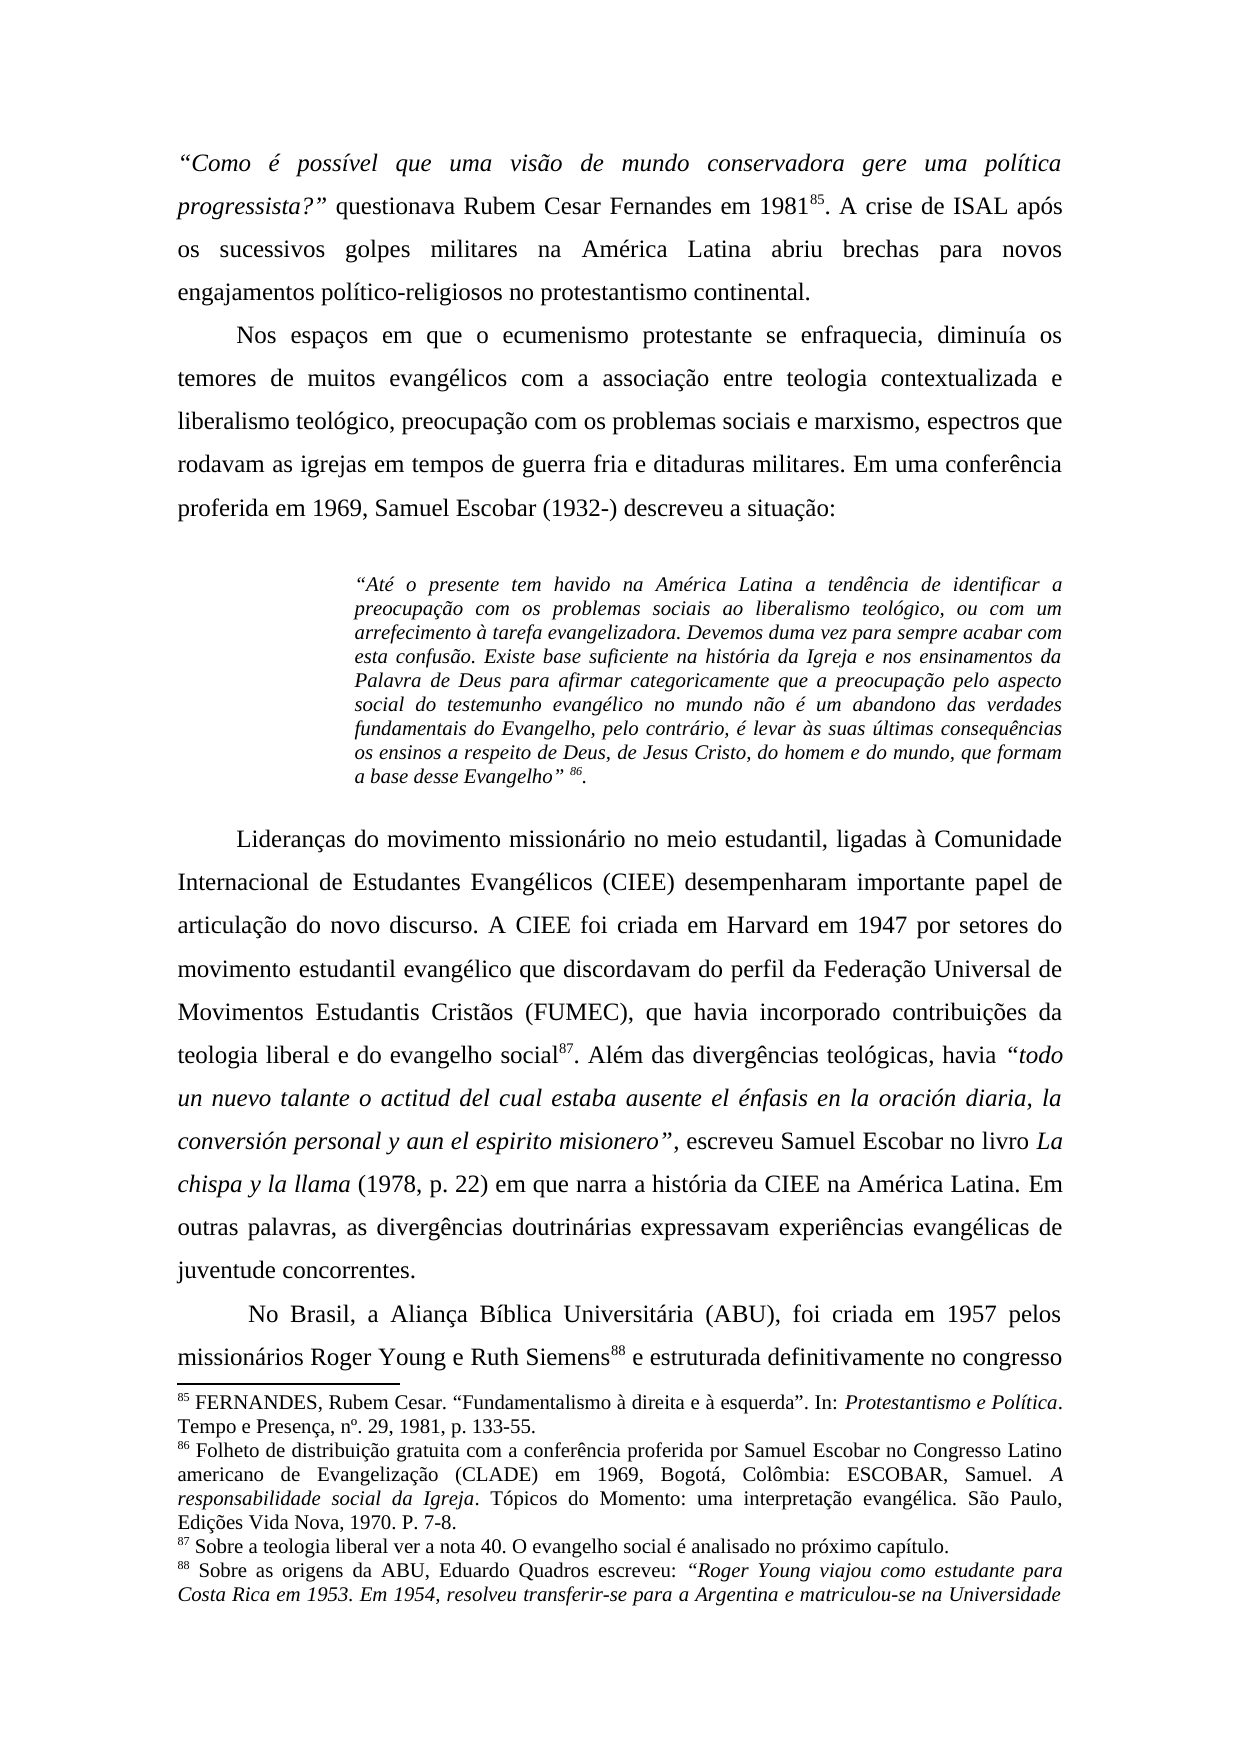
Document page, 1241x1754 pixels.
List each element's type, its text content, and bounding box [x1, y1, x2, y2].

text Um grande ponto de discussão na historiografia sobre o evangelicalismo diz respeito às possibilidades de um movimento teologicamente conservador ou ortodoxo fundamentar posicionamentos políticos engajados na luta contra desigualdades sociais: “Como é possível que uma visão de mundo conservadora gere uma política progressista?” questionava Rubem Cesar Fernandes em 1981. A crise de ISAL após os sucessivos golpes militares na América Latina abriu brechas para novos engajamentos político-religiosos no protestantismo continental. [177, 148, 1063, 306]
text “Até o presente tem havido na América Latina a tendência de identificar a preocupação com os problemas sociais ao liberalismo teológico, ou com um arrefecimento à tarefa evangelizadora. Devemos duma vez para sempre acabar com esta confusão. Existe base suficiente na história da Igreja e nos ensinamentos da Palavra de Deus para afirmar categoricamente que a preocupação pelo aspecto social do testemunho evangélico no mundo não é um abandono das verdades fundamentais do Evangelho, pelo contrário, é levar às suas últimas consequências os ensinos a respeito de Deus, de Jesus Cristo, do homem e do mundo, que formam a base desse Evangelho” . [354, 572, 1063, 788]
text Nos espaços em que o ecumenismo protestante se enfraquecia, diminuía os temores de muitos evangélicos com a associação entre teologia contextualizada e liberalismo teológico, preocupação com os problemas sociais e marxismo, espectros que rodavam as igrejas em tempos de guerra fria e ditaduras militares. Em uma conferência proferida em 1969, Samuel Escobar (1932-) descreveu a situação: [177, 320, 1063, 521]
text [177, 1299, 1063, 1371]
text Lideranças do movimento missionário no meio estudantil, ligadas à Comunidade Internacional de Estudantes Evangélicos (CIEE) desempenharam importante papel de articulação do novo discurso. A CIEE foi criada em Harvard em 1947 por setores do movimento estudantil evangélico que discordavam do perfil da Federação Universal de Movimentos Estudantis Cristãos (FUMEC), que havia incorporado contribuições da teologia liberal e do evangelho social. Além das divergências teológicas, havia “todo un nuevo talante o actitud del cual estaba ausente el énfasis en la oración diaria, la conversión personal y aun el espirito misionero”, escreveu Samuel Escobar no livro La chispa y la llama (1978, p. 22) em que narra a história da CIEE na América Latina. Em outras palavras, as divergências doutrinárias expressavam experiências evangélicas de juventude concorrentes. [177, 824, 1063, 1284]
